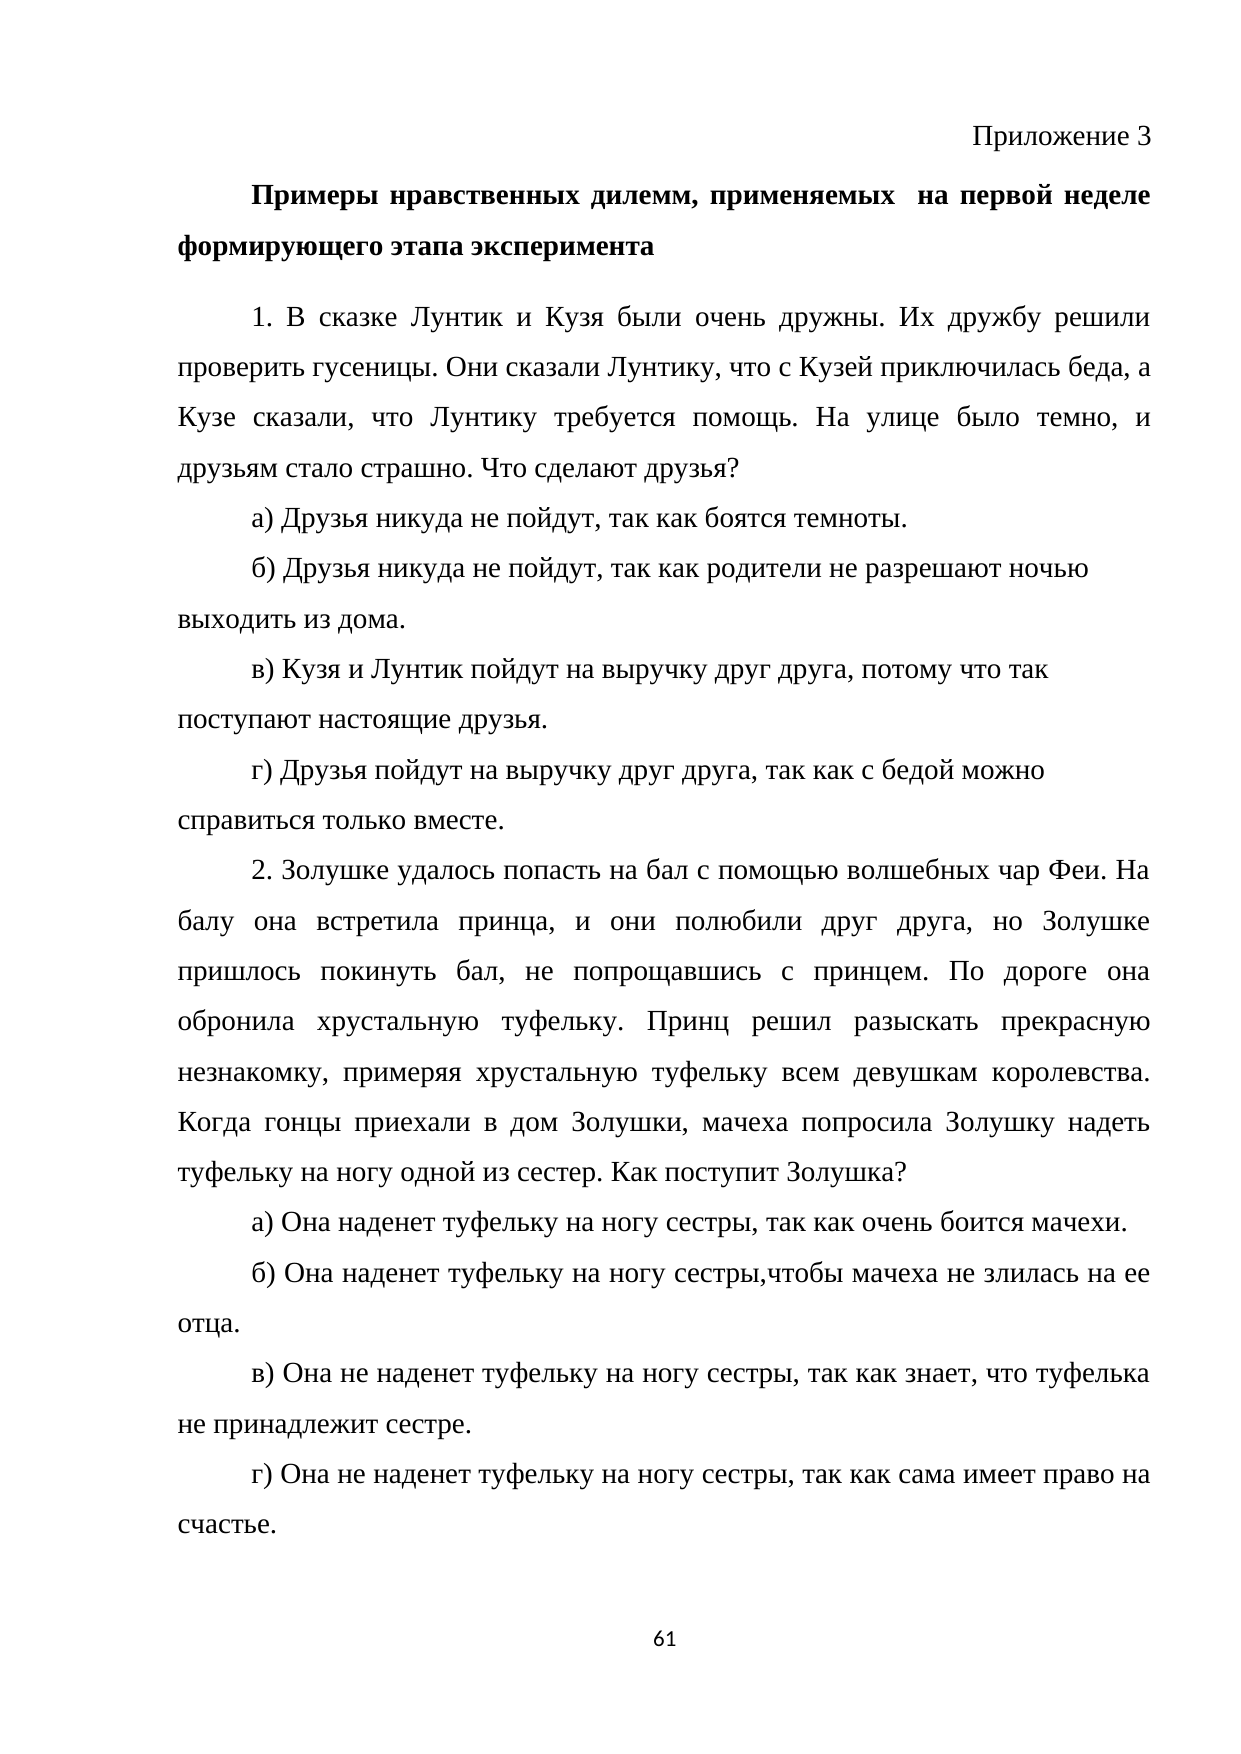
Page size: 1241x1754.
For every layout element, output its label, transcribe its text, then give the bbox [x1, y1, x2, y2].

text 1. В сказке Лунтик и Кузя были очень дружны. Их дружбу решили проверить гусеницы. Они сказали Лунтику, что с Кузей приключилась беда, а Кузе сказали, что Лунтику требуется помощь. На улице было темно, и друзьям стало страшно. Что сделают друзья? [177, 299, 1152, 483]
text г) Она не наденет туфельку на ногу сестры, так как сама имеет право на счастье. [177, 1456, 1152, 1540]
text Примеры нравственных дилемм, применяемых на первой неделе формирующего этапа эксперимента [177, 177, 1152, 261]
text б) Друзья никуда не пойдут, так как родители не разрешают ночью выходить из дома. [177, 551, 1152, 634]
text Приложение 3 [177, 118, 1152, 152]
text а) Друзья никуда не пойдут, так как боятся темноты. [177, 500, 1152, 534]
text в) Кузя и Лунтик пойдут на выручку друг друга, потому что так поступают настоящие друзья. [177, 651, 1152, 735]
text а) Она наденет туфельку на ногу сестры, так как очень боится мачехи. [177, 1204, 1152, 1238]
text в) Она не наденет туфельку на ногу сестры, так как знает, что туфелька не принадлежит сестре. [177, 1356, 1152, 1439]
text б) Она наденет туфельку на ногу сестры,чтобы мачеха не злилась на ее отца. [177, 1255, 1152, 1339]
text г) Друзья пойдут на выручку друг друга, так как с бедой можно справиться только вместе. [177, 752, 1152, 836]
text 2. Золушке удалось попасть на бал с помощью волшебных чар Феи. На балу она встретила принца, и они полюбили друг друга, но Золушке пришлось покинуть бал, не попрощавшись с принцем. По дороге она обронила хрустальную туфельку. Принц решил разыскать прекрасную незнакомку, примеряя хрустальную туфельку всем девушкам королевства. Когда гонцы приехали в дом Золушки, мачеха попросила Золушку надеть туфельку на ногу одной из сестер. Как поступит Золушка? [177, 852, 1152, 1188]
